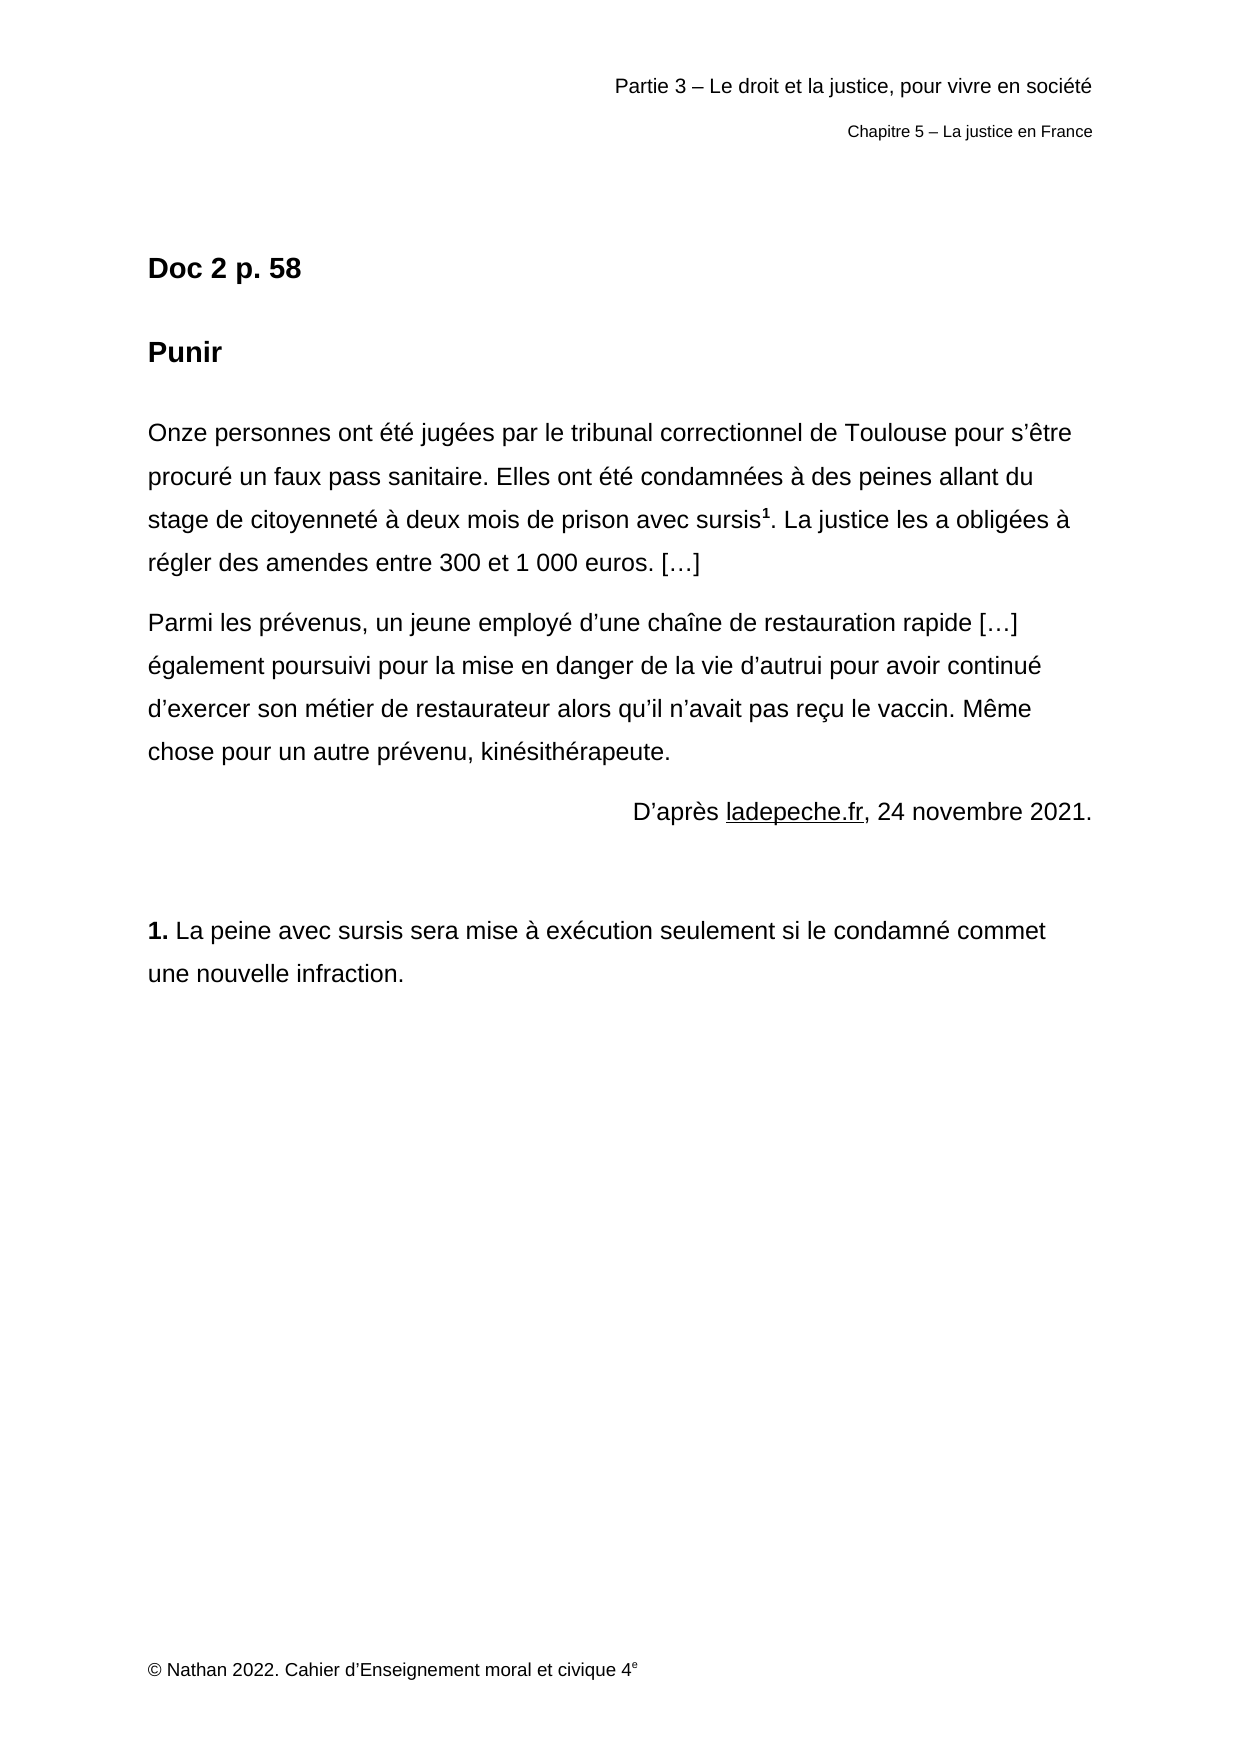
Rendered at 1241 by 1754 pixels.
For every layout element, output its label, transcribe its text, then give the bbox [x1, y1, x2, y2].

text 1. La peine avec sursis sera mise à exécution seulement si le condamné commet une nouvelle infraction. [148, 916, 1093, 988]
text Parmi les prévenus, un jeune employé d’une chaîne de restauration rapide […] également poursuivi pour la mise en danger de la vie d’autrui pour avoir continué d’exercer son métier de restaurateur alors qu’il n’avait pas reçu le vaccin. Même chose pour un autre prévenu, kinésithérapeute. [148, 607, 1093, 766]
text D’après ladepeche.fr, 24 novembre 2021. [148, 797, 1093, 825]
text Onze personnes ont été jugées par le tribunal correctionnel de Toulouse pour s’être procuré un faux pass sanitaire. Elles ont été condamnées à des peines allant du stage de citoyenneté à deux mois de prison avec sursis1. La justice les a obligées à régler des amendes entre 300 et 1 000 euros. […] [148, 418, 1093, 576]
text Punir [148, 334, 1093, 368]
text Doc 2 p. 58 [148, 251, 1093, 284]
